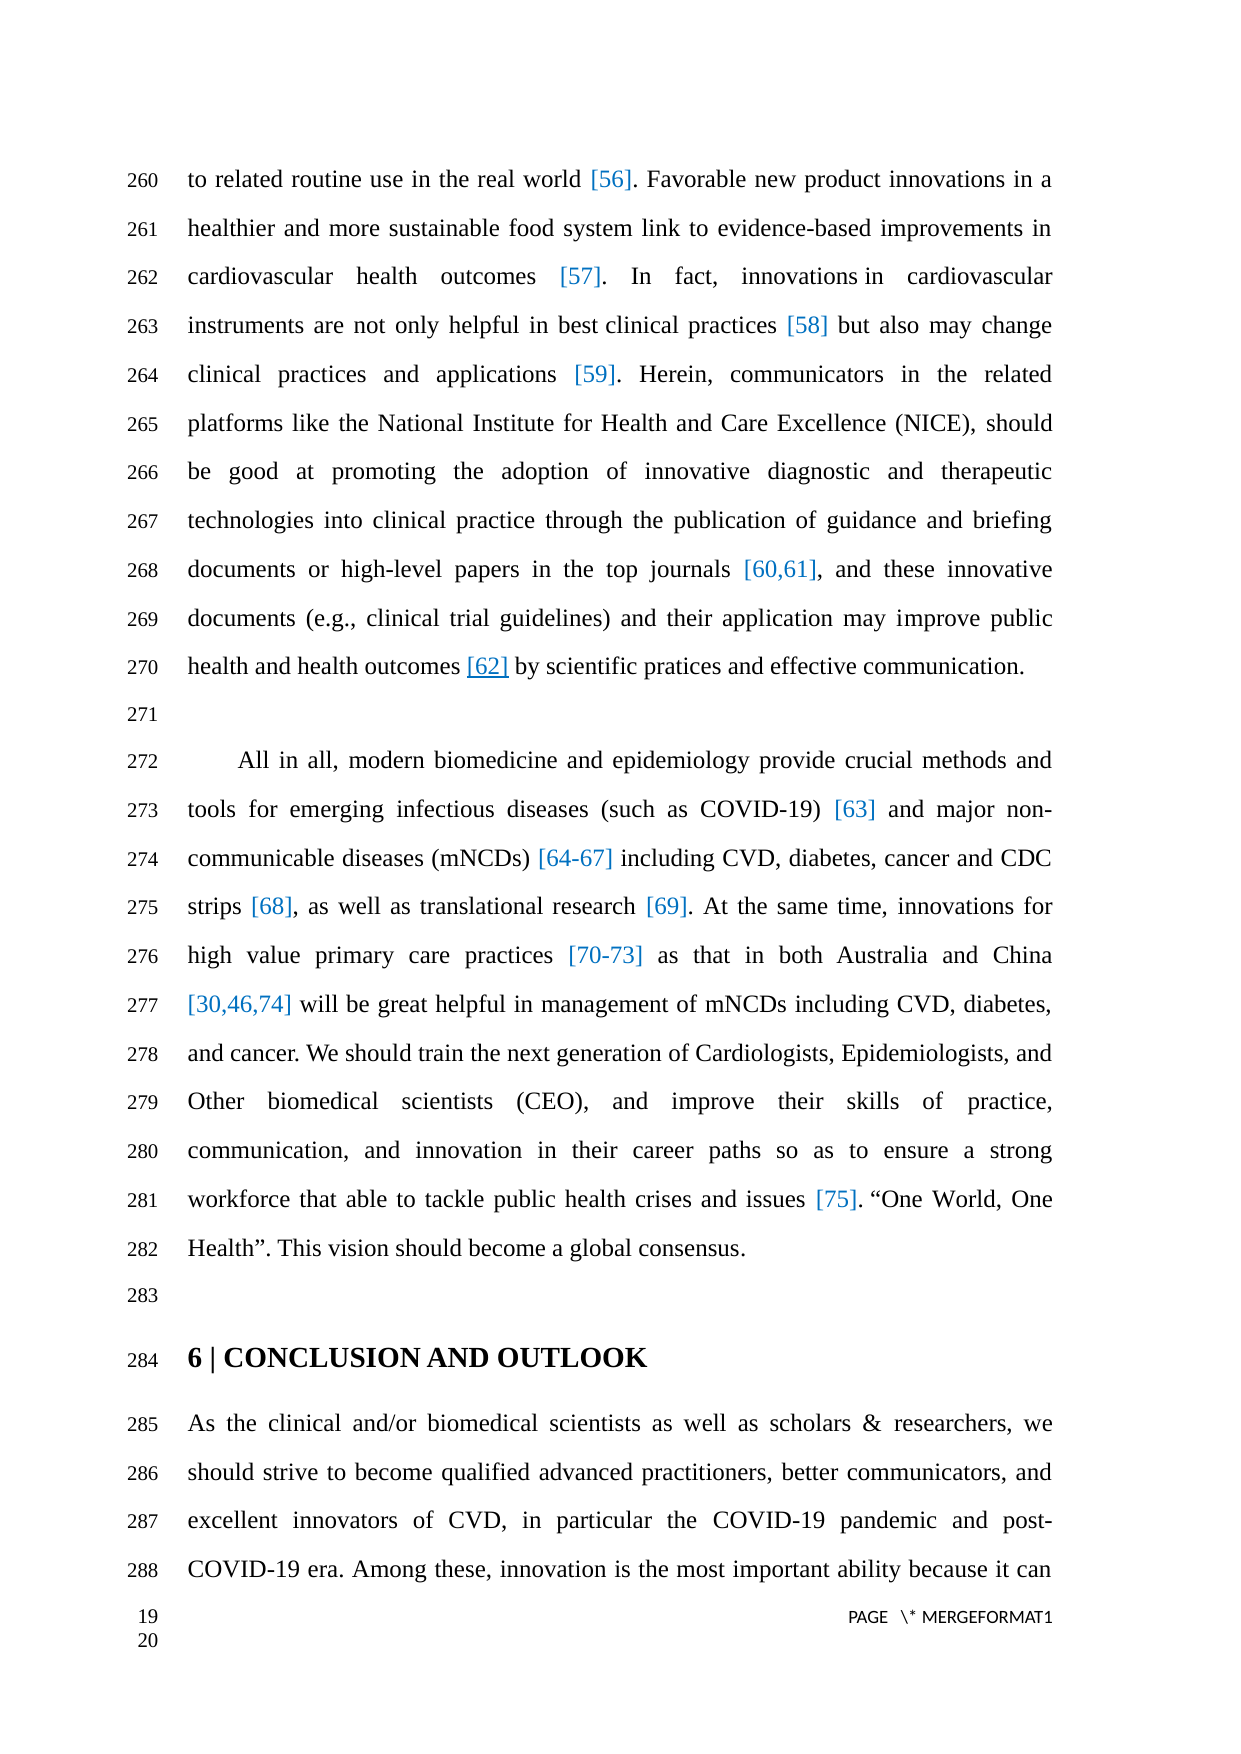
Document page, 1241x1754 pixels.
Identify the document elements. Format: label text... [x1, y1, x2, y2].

text 6 | CONCLUSION AND OUTLOOK [187, 1324, 1053, 1389]
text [187, 1406, 1053, 1585]
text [187, 162, 1053, 682]
text All in all, modern biomedicine and epidemiology provide crucial methods and tools for emerging infectious diseases (such as COVID-19) [63] and major non-communicable diseases (mNCDs) [64-67] including CVD, diabetes, cancer and CDC strips [68], as well as translational research [69]. At the same time, innovations for high value primary care practices [70-73] as that in both Australia and China [30,46,74] will be great helpful in management of mNCDs including CVD, diabetes, and cancer. We should train the next generation of Cardiologists, Epidemiologists, and Other biomedical scientists (CEO), and improve their skills of practice, communication, and innovation in their career paths so as to ensure a strong workforce that able to tackle public health crises and issues [75]. “One World, One Health”. This vision should become a global consensus. [187, 743, 1053, 1263]
